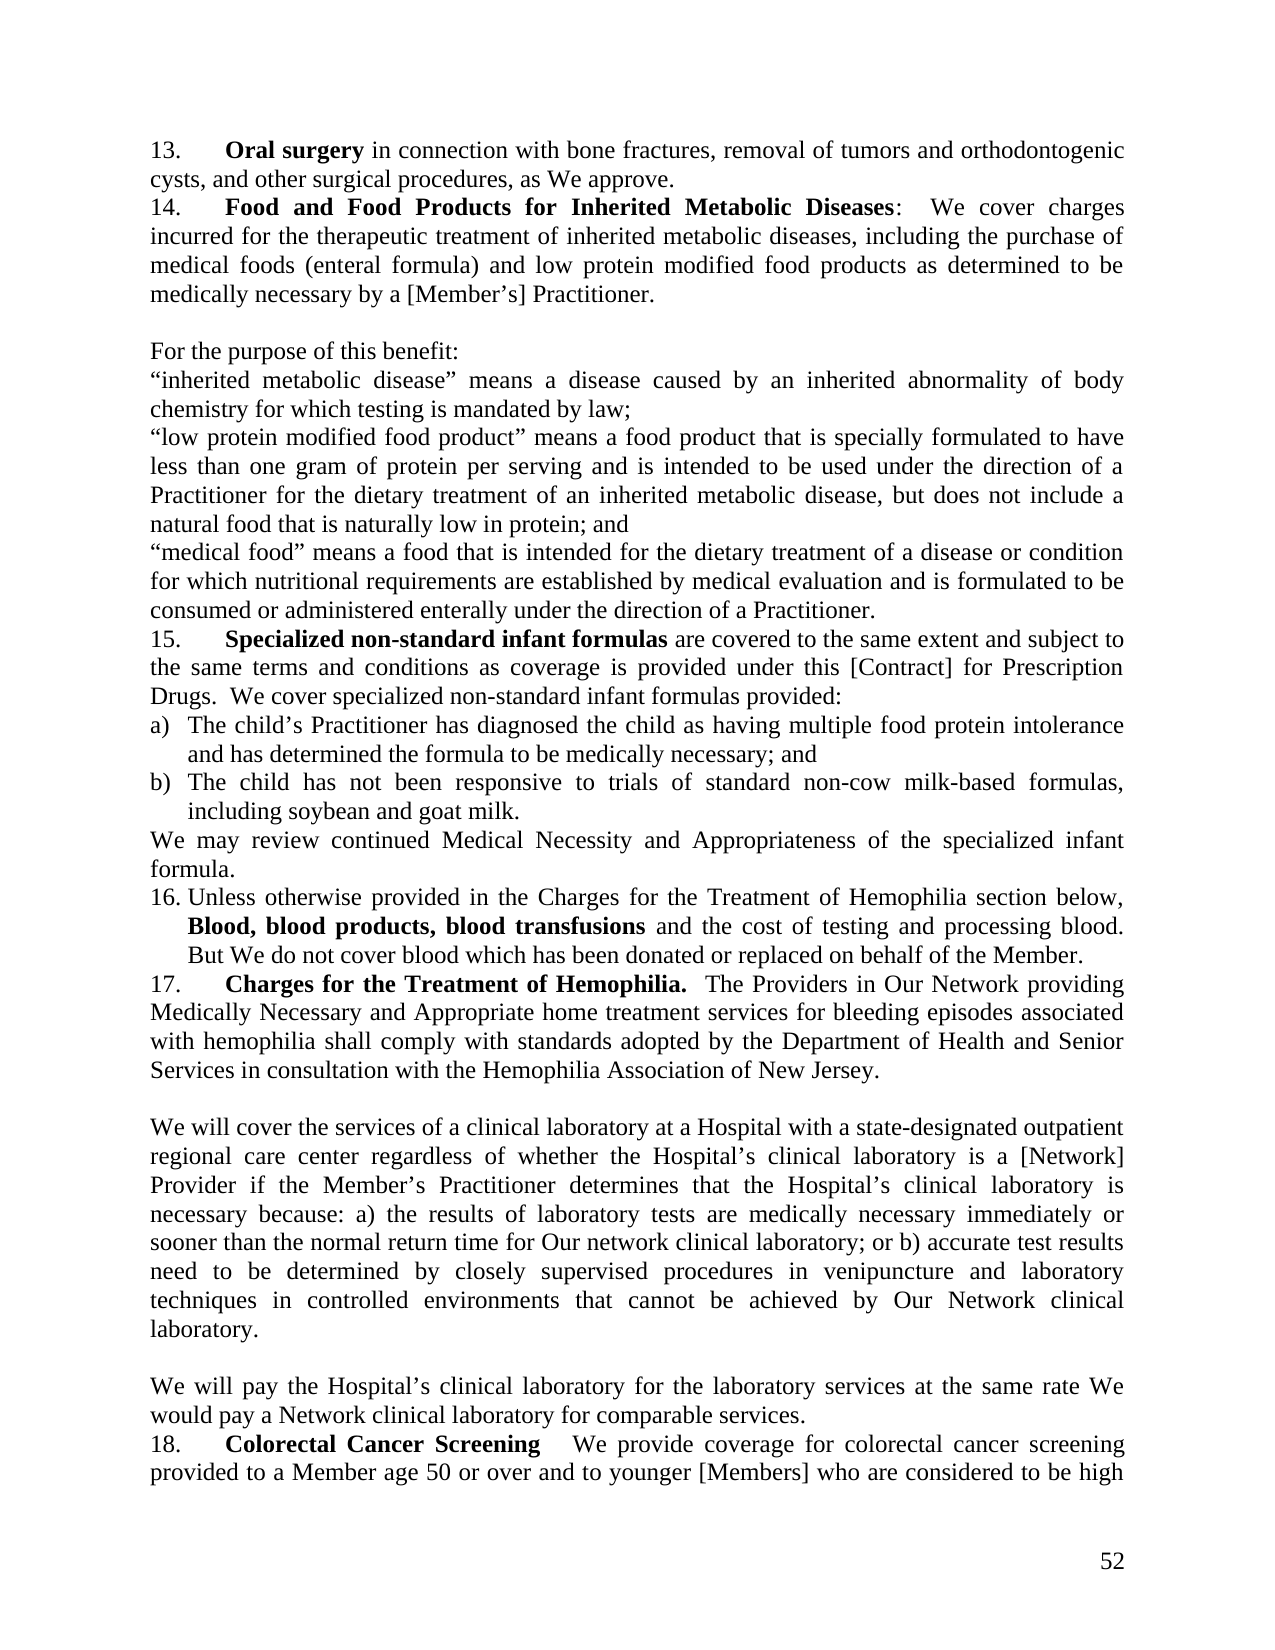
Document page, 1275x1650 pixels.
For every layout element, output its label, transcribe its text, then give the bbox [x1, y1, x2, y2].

text For the purpose of this benefit: [150, 336, 1125, 365]
text We will pay the Hospital’s clinical laboratory for the laboratory services at the same rate We would pay a Network clinical laboratory for comparable services. [150, 1371, 1125, 1429]
text “medical food” means a food that is intended for the dietary treatment of a disease or condition for which nutritional requirements are established by medical evaluation and is formulated to be consumed or administered enterally under the direction of a Practitioner. [150, 537, 1125, 624]
list The child has not been responsive to trials of standard non-cow milk-based formulas, including soybean and goat milk. [150, 767, 1125, 825]
list Unless otherwise provided in the Charges for the Treatment of Hemophilia section below, Blood, blood products, blood transfusions and the cost of testing and processing blood. But We do not cover blood which has been donated or replaced on behalf of the Member. [150, 882, 1125, 969]
list The child’s Practitioner has diagnosed the child as having multiple food protein intolerance and has determined the formula to be medically necessary; and [150, 710, 1125, 767]
text 15. Specialized non-standard infant formulas are covered to the same extent and subject to the same terms and conditions as coverage is provided under this [Contract] for Prescription Drugs. We cover specialized non-standard infant formulas provided: [150, 624, 1125, 710]
text We will cover the services of a clinical laboratory at a Hospital with a state-designated outpatient regional care center regardless of whether the Hospital’s clinical laboratory is a [Network] Provider if the Member’s Practitioner determines that the Hospital’s clinical laboratory is necessary because: a) the results of laboratory tests are medically necessary immediately or sooner than the normal return time for Our network clinical laboratory; or b) accurate test results need to be determined by closely supervised procedures in venipuncture and laboratory techniques in controlled environments that cannot be achieved by Our Network clinical laboratory. [150, 1112, 1125, 1342]
text 17. Charges for the Treatment of Hemophilia. The Providers in Our Network providing Medically Necessary and Appropriate home treatment services for bleeding episodes associated with hemophilia shall comply with standards adopted by the Department of Health and Senior Services in consultation with the Hemophilia Association of New Jersey. [150, 969, 1125, 1084]
text 13. Oral surgery in connection with bone fractures, removal of tumors and orthodontogenic cysts, and other surgical procedures, as We approve. [150, 135, 1125, 192]
text “low protein modified food product” means a food product that is specially formulated to have less than one gram of protein per serving and is intended to be used under the direction of a Practitioner for the dietary treatment of an inherited metabolic disease, but does not include a natural food that is naturally low in protein; and [150, 422, 1125, 537]
text 14. Food and Food Products for Inherited Metabolic Diseases: We cover charges incurred for the therapeutic treatment of inherited metabolic diseases, including the purchase of medical foods (enteral formula) and low protein modified food products as determined to be medically necessary by a [Member’s] Practitioner. [150, 192, 1125, 307]
text “inherited metabolic disease” means a disease caused by an inherited abnormality of body chemistry for which testing is mandated by law; [150, 365, 1125, 422]
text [150, 1429, 1125, 1486]
text We may review continued Medical Necessity and Appropriateness of the specialized infant formula. [150, 825, 1125, 882]
